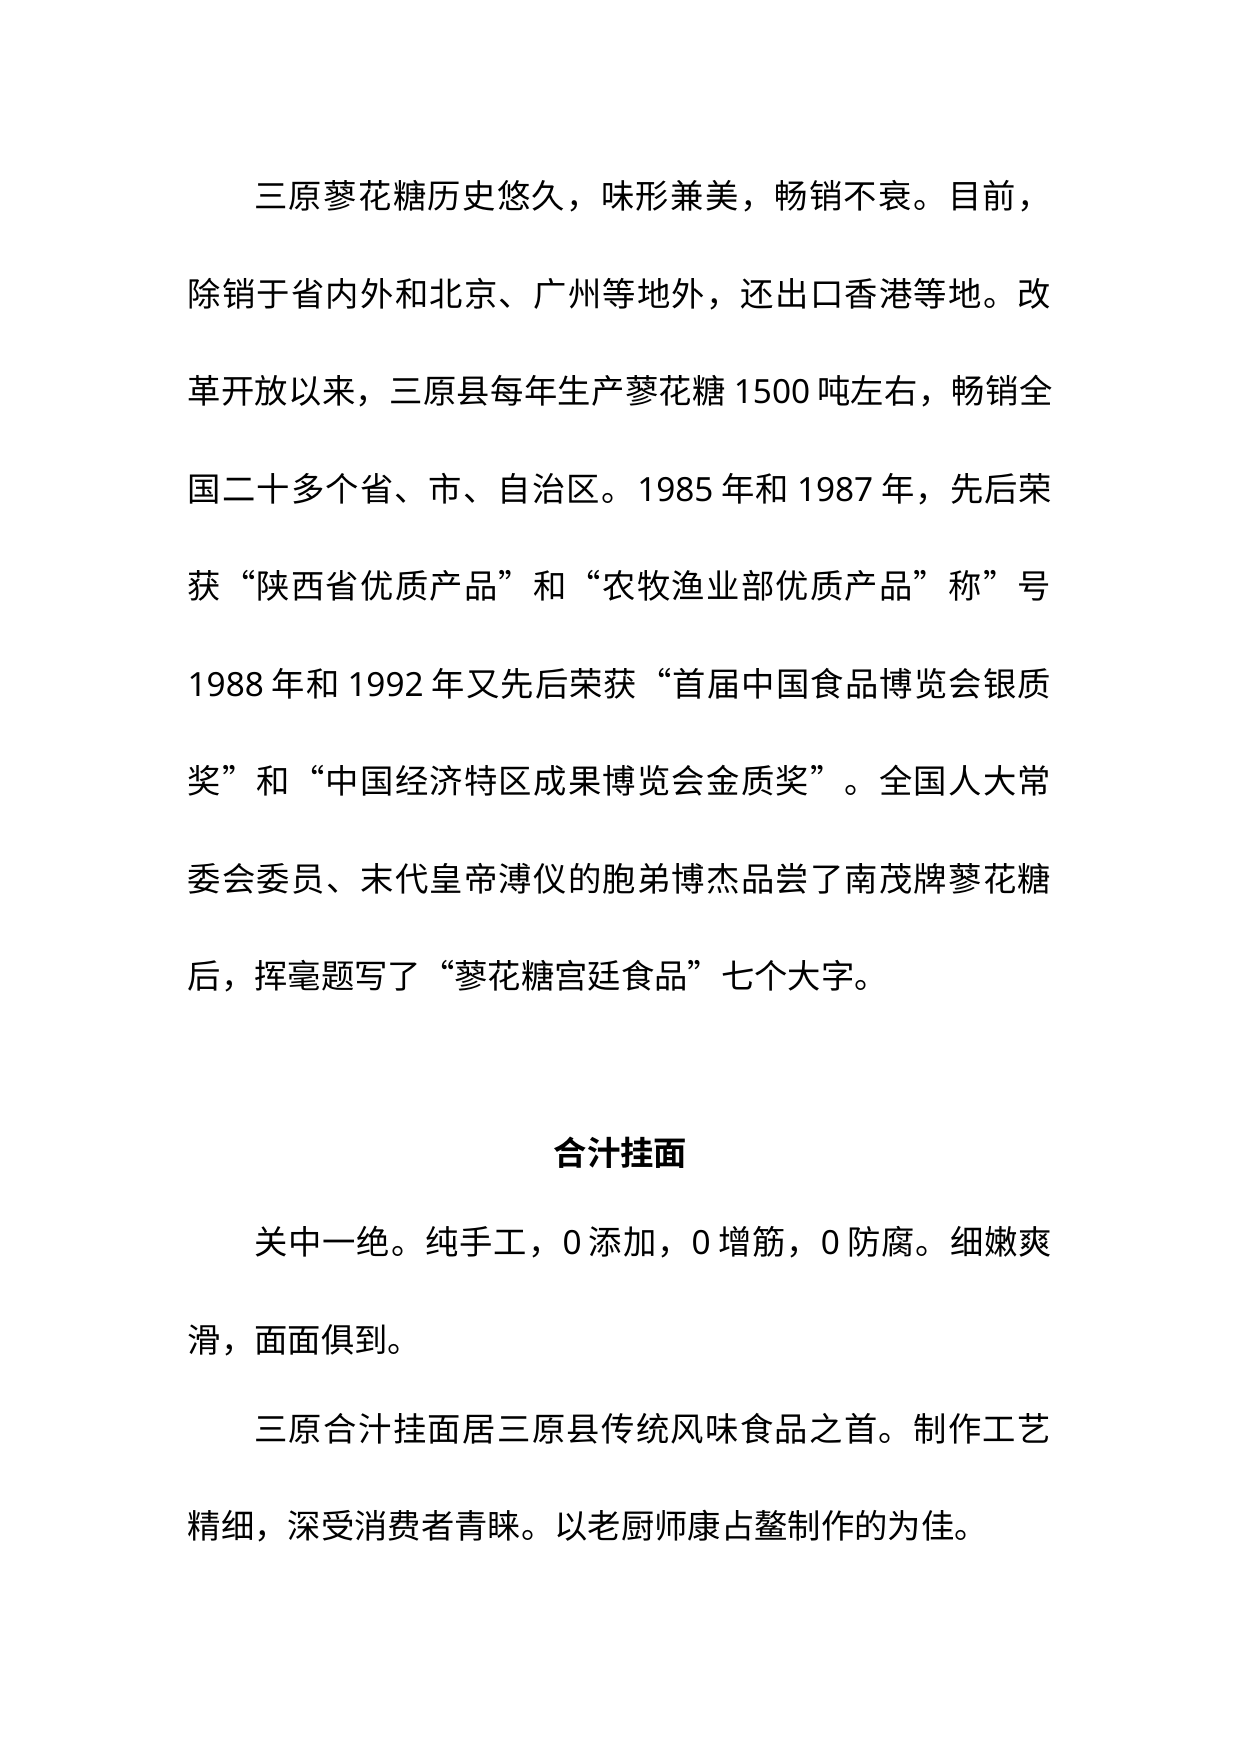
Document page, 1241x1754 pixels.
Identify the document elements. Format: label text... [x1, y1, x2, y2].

text 关中一绝。纯手工，0添加，0增筋，0防腐。细嫩爽滑，面面俱到。 [187, 1208, 1053, 1370]
text 三原蓼花糖历史悠久，味形兼美，畅销不衰。目前，除销于省内外和北京、广州等地外，还出口香港等地。改革开放以来，三原县每年生产蓼花糖1500吨左右，畅销全国二十多个省、市、自治区。1985年和1987年，先后荣获“陕西省优质产品”和“农牧渔业部优质产品”称”号，1988年和1992年又先后荣获“首届中国食品博览会银质奖”和“中国经济特区成果博览会金质奖”。全国人大常委会委员、末代皇帝溥仪的胞弟博杰品尝了南茂牌蓼花糖后，挥毫题写了“蓼花糖宫廷食品”七个大字。 [187, 162, 1053, 1007]
text 合汁挂面 [187, 1119, 1053, 1184]
text 三原合汁挂面居三原县传统风味食品之首。制作工艺精细，深受消费者青睐。以老厨师康占鳌制作的为佳。 [187, 1394, 1053, 1557]
